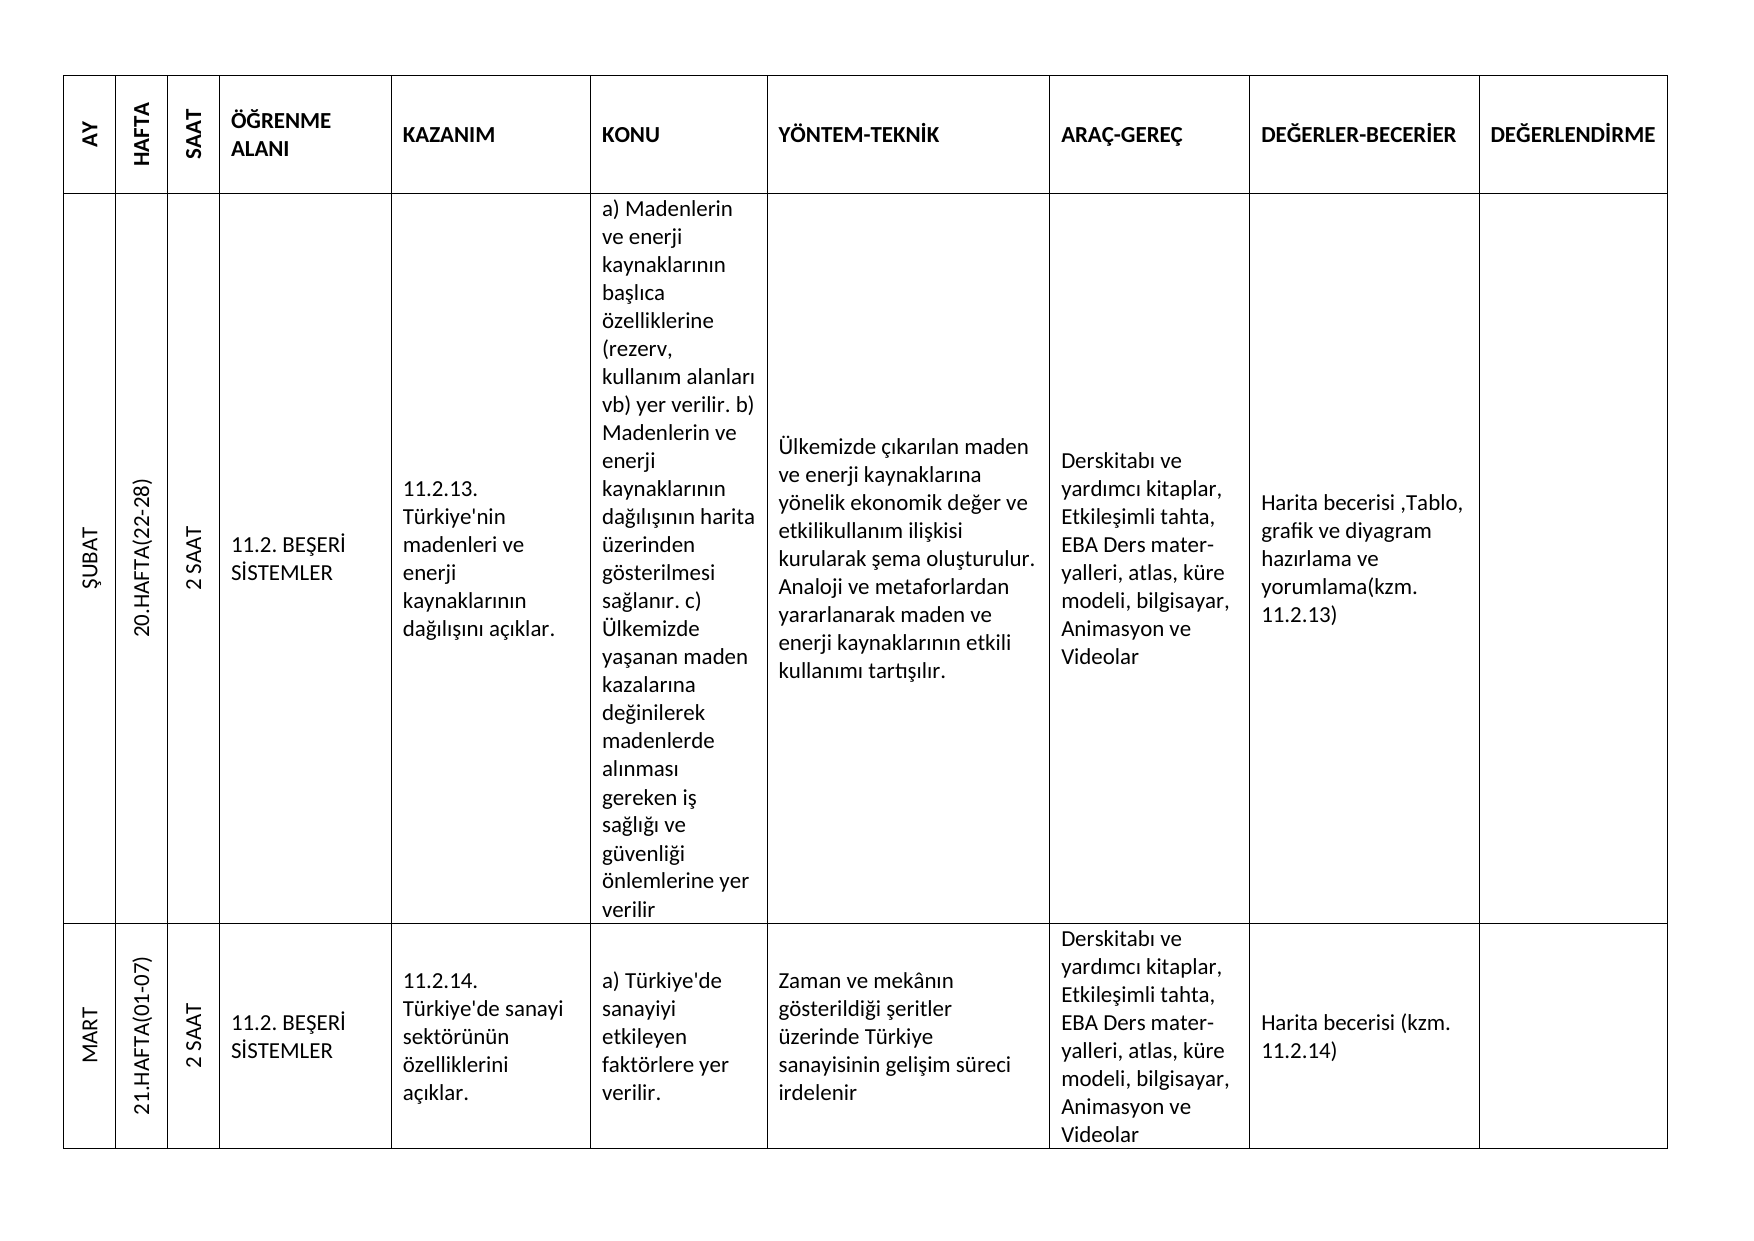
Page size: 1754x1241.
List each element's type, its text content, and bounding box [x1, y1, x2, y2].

table_cell 21.HAFTA(01-07) [116, 924, 167, 1148]
table_cell 2 SAAT [168, 924, 219, 1148]
table_header SAAT [168, 76, 219, 193]
table_header HAFTA [116, 76, 167, 193]
table_cell Harita becerisi ,Tablo, grafik ve diyagram hazırlama ve yorumlama(kzm. 11.2.13) [1250, 194, 1479, 923]
table_cell 11.2. BEŞERİ SİSTEMLER [220, 924, 391, 1148]
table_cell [768, 924, 1049, 1148]
table_cell 2 SAAT [168, 194, 219, 923]
table_header ARAÇ-GEREÇ [1050, 76, 1249, 193]
table_cell 20.HAFTA(22-28) [116, 194, 167, 923]
table_header DEĞERLER-BECERİER [1250, 76, 1479, 193]
table_cell 11.2.13. Türkiye'nin madenleri ve enerji kaynaklarının dağılışını açıklar. [392, 194, 590, 923]
table_header YÖNTEM-TEKNİK [768, 76, 1049, 193]
table_header KAZANIM [392, 76, 590, 193]
table_cell a) Madenlerin ve enerji kaynaklarının başlıca özelliklerine (rezerv, kullanım alanları vb) yer verilir. b) Madenlerin ve enerji kaynaklarının dağılışının harita üzerinden gösterilmesi sağlanır. c) Ülkemizde yaşanan maden kazalarına değinilerek madenlerde alınması gereken iş sağlığı ve güvenliği önlemlerine yer verilir [591, 194, 767, 923]
table_cell MART [64, 924, 115, 1148]
table_cell Harita becerisi (kzm. 11.2.14) [1250, 924, 1479, 1148]
table_cell [1480, 924, 1667, 1148]
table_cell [392, 924, 590, 1148]
table_cell a) Türkiye'de sanayiyi etkileyen faktörlere yer verilir. [591, 924, 767, 1148]
table_header KONU [591, 76, 767, 193]
table_header ÖĞRENME ALANI [220, 76, 391, 193]
table_cell 11.2. BEŞERİ SİSTEMLER [220, 194, 391, 923]
table_cell ŞUBAT [64, 194, 115, 923]
table_header DEĞERLENDİRME [1480, 76, 1667, 193]
table_cell [1480, 194, 1667, 923]
table_header AY [64, 76, 115, 193]
table_cell Ülkemizde çıkarılan maden ve enerji kaynaklarına yönelik ekonomik değer ve etkilikullanım ilişkisi kurularak şema oluşturulur. Analoji ve metaforlardan yararlanarak maden ve enerji kaynaklarının etkili kullanımı tartışılır. [768, 194, 1049, 923]
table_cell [1050, 924, 1249, 1148]
table_cell Derskitabı ve yardımcı kitaplar, Etkileşimli tahta, EBA Ders mater-yalleri, atlas, küre modeli, bilgisayar, Animasyon ve Videolar [1050, 194, 1249, 923]
